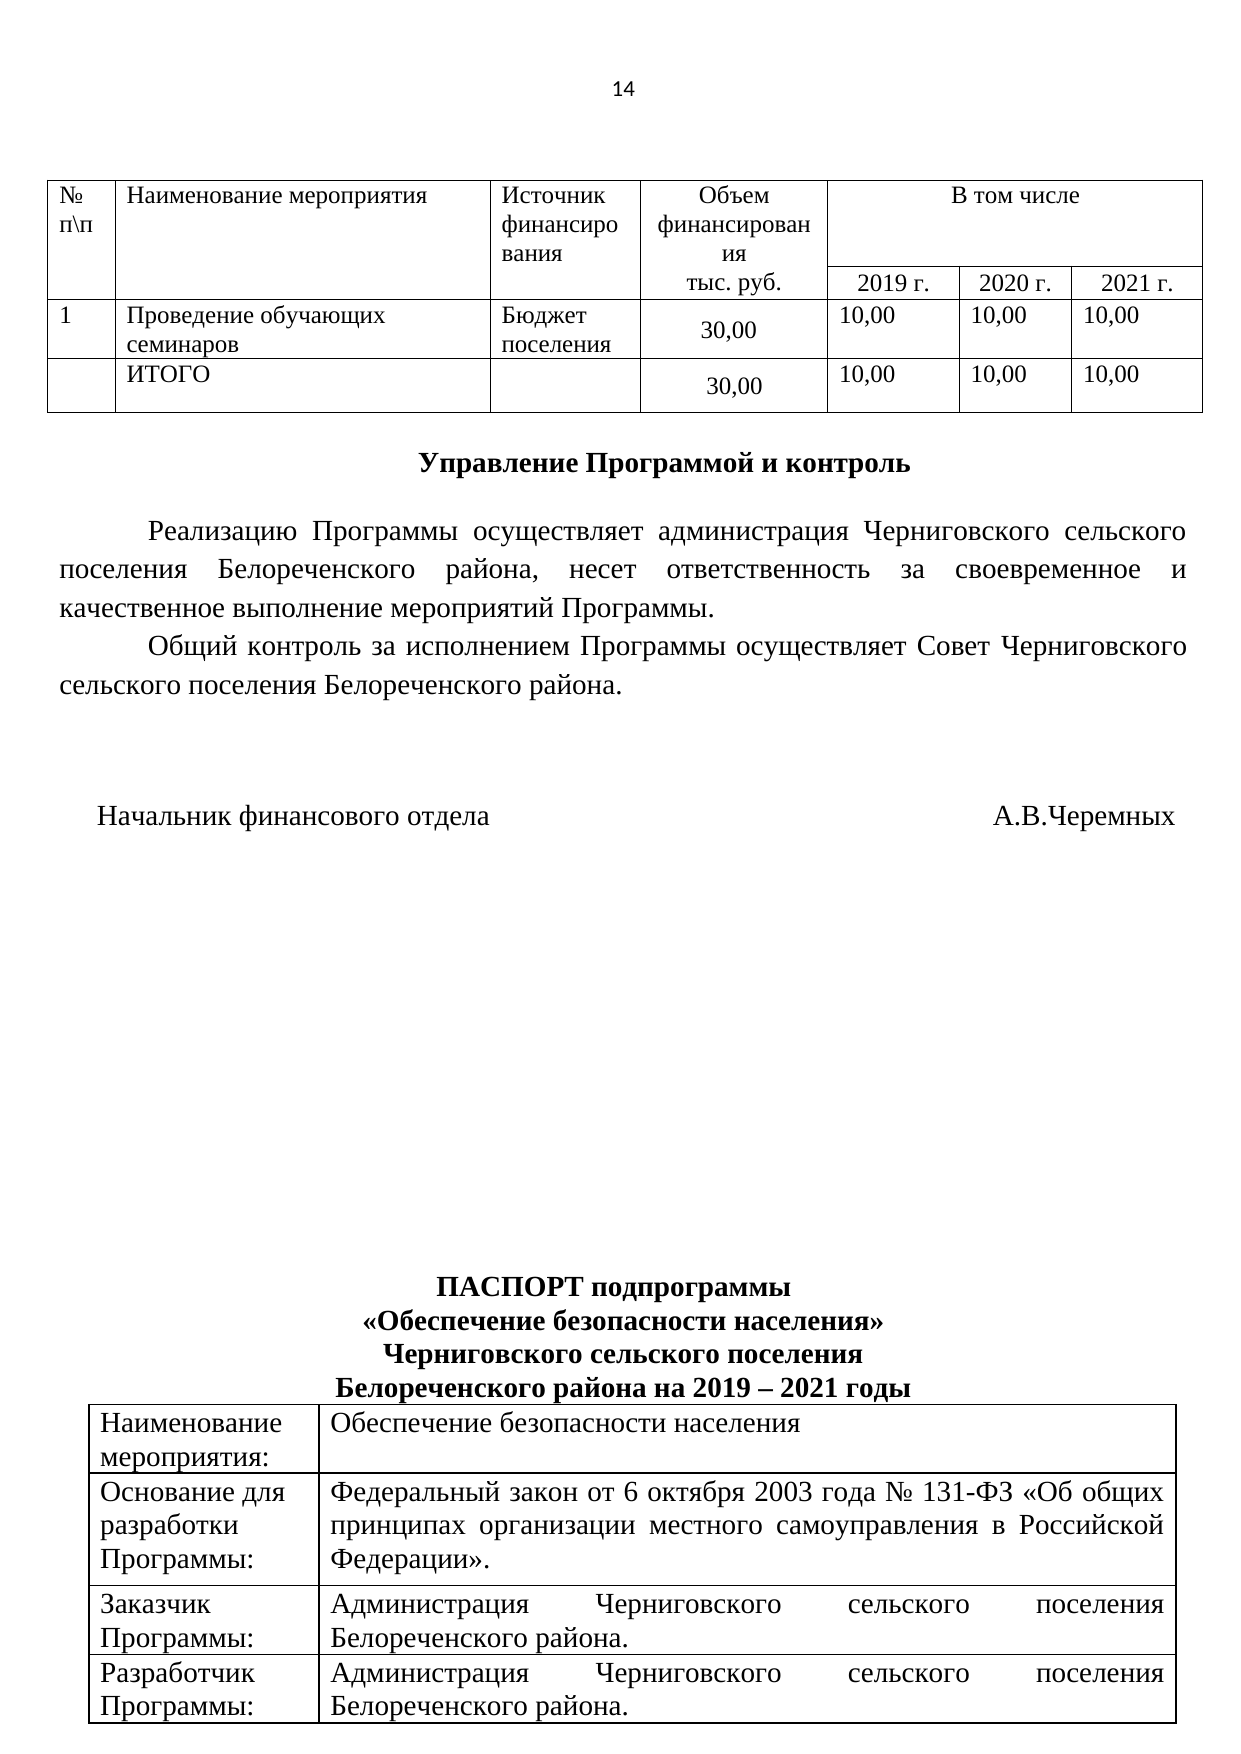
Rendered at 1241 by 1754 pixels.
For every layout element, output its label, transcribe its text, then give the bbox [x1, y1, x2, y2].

table_cell Основание для разработки Программы: [90, 1474, 318, 1585]
table_cell Заказчик Программы: [90, 1586, 318, 1653]
table_cell Федеральный закон от 6 октября 2003 года № 131-ФЗ «Об общих принципах организации местного самоуправления в Российской Федерации». [320, 1474, 1175, 1585]
table_cell 10,00 [828, 300, 959, 358]
table_cell 1 [48, 300, 115, 358]
table_cell Бюджет поселения [491, 300, 640, 358]
text Реализацию Программы осуществляет администрация Черниговского сельского поселения Белореченского района, несет ответственность за своевременное и качественное выполнение мероприятий Программы. [59, 513, 1187, 623]
table_cell Администрация Черниговского сельского поселения Белореченского района. [320, 1655, 1175, 1722]
text Общий контроль за исполнением Программы осуществляет Совет Черниговского сельского поселения Белореченского района. [59, 628, 1187, 700]
table_cell 10,00 [960, 300, 1071, 358]
text Черниговского сельского поселения [59, 1337, 1187, 1370]
text Начальник финансового отдела А.В.Черемных [59, 798, 1187, 832]
table_cell 10,00 [960, 359, 1071, 412]
table_header Наименование мероприятия [116, 181, 490, 299]
table_header Наименование мероприятия: [90, 1405, 318, 1472]
table_cell [491, 359, 640, 412]
table_cell [48, 359, 115, 412]
table_cell 10,00 [1072, 300, 1202, 358]
table_cell 10,00 [1072, 359, 1202, 412]
table_cell 2020 г. [960, 267, 1071, 299]
table_cell Администрация Черниговского сельского поселения Белореченского района. [320, 1586, 1175, 1653]
table_header В том числе [828, 181, 1202, 266]
table_cell 2021 г. [1072, 267, 1202, 299]
text Управление Программой и контроль [59, 446, 1187, 479]
table_header № п\п [48, 181, 115, 299]
table_cell ИТОГО [116, 359, 490, 412]
text ПАСПОРТ подпрограммы [59, 1269, 1187, 1303]
table_cell Проведение обучающих семинаров [116, 300, 490, 358]
table_cell 30,00 [641, 359, 827, 412]
text «Обеспечение безопасности населения» [59, 1303, 1187, 1337]
table_header Обеспечение безопасности населения [320, 1405, 1175, 1472]
table_cell 10,00 [828, 359, 959, 412]
table_header Источник финансирования [491, 181, 640, 299]
table_cell 2019 г. [828, 267, 959, 299]
text Белореченского района на 2019 – 2021 годы [59, 1370, 1187, 1404]
table_cell 30,00 [641, 300, 827, 358]
table_header Объем финансирования тыс. руб. [641, 181, 827, 299]
table_cell Разработчик Программы: [90, 1655, 318, 1722]
